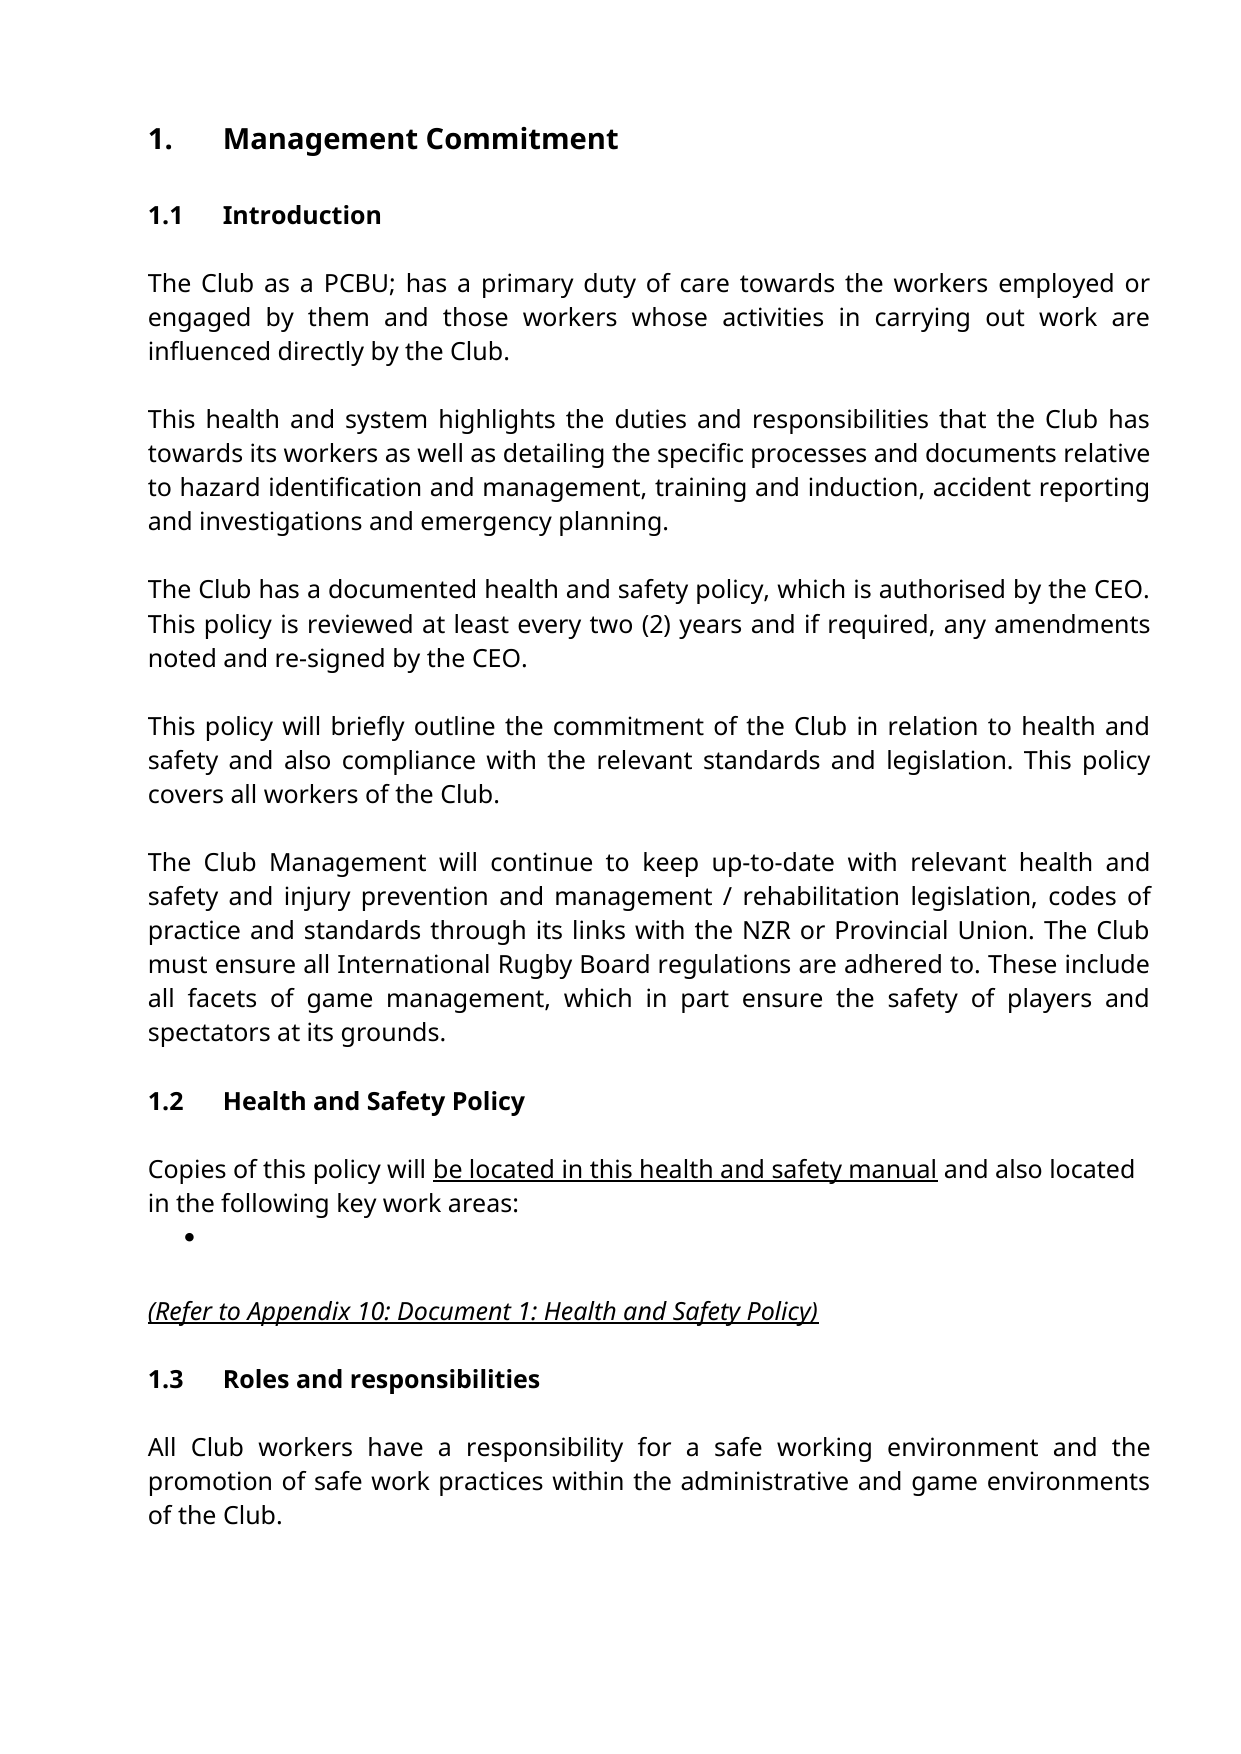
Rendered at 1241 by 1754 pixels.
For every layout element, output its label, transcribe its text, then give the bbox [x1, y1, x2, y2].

text The Club as a PCBU; has a primary duty of care towards the workers employed or engaged by them and those workers whose activities in carrying out work are influenced directly by the Club. [148, 266, 1152, 368]
text This health and system highlights the duties and responsibilities that the Club has towards its workers as well as detailing the specific processes and documents relative to hazard identification and management, training and induction, accident reporting and investigations and emergency planning. [148, 402, 1152, 538]
list Roles and responsibilities [148, 1361, 1152, 1395]
text (Refer to Appendix 10: Document 1: Health and Safety Policy) [148, 1293, 1152, 1327]
list Introduction [148, 197, 1152, 232]
list Health and Safety Policy [148, 1083, 1152, 1117]
text The Club Management will continue to keep up-to-date with relevant health and safety and injury prevention and management / rehabilitation legislation, codes of practice and standards through its links with the NZR or Provincial Union. The Club must ensure all International Rugby Board regulations are adhered to. These include all facets of game management, which in part ensure the safety of players and spectators at its grounds. [148, 845, 1152, 1049]
text 1. Management Commitment [148, 118, 1152, 158]
text All Club workers have a responsibility for a safe working environment and the promotion of safe work practices within the administrative and game environments of the Club. [148, 1429, 1152, 1532]
text Copies of this policy will be located in this health and safety manual and also located in the following key work areas: [148, 1151, 1152, 1219]
text This policy will briefly outline the commitment of the Club in relation to health and safety and also compliance with the relevant standards and legislation. This policy covers all workers of the Club. [148, 708, 1152, 811]
text The Club has a documented health and safety policy, which is authorised by the CEO. This policy is reviewed at least every two (2) years and if required, any amendments noted and re-signed by the CEO. [148, 572, 1152, 674]
